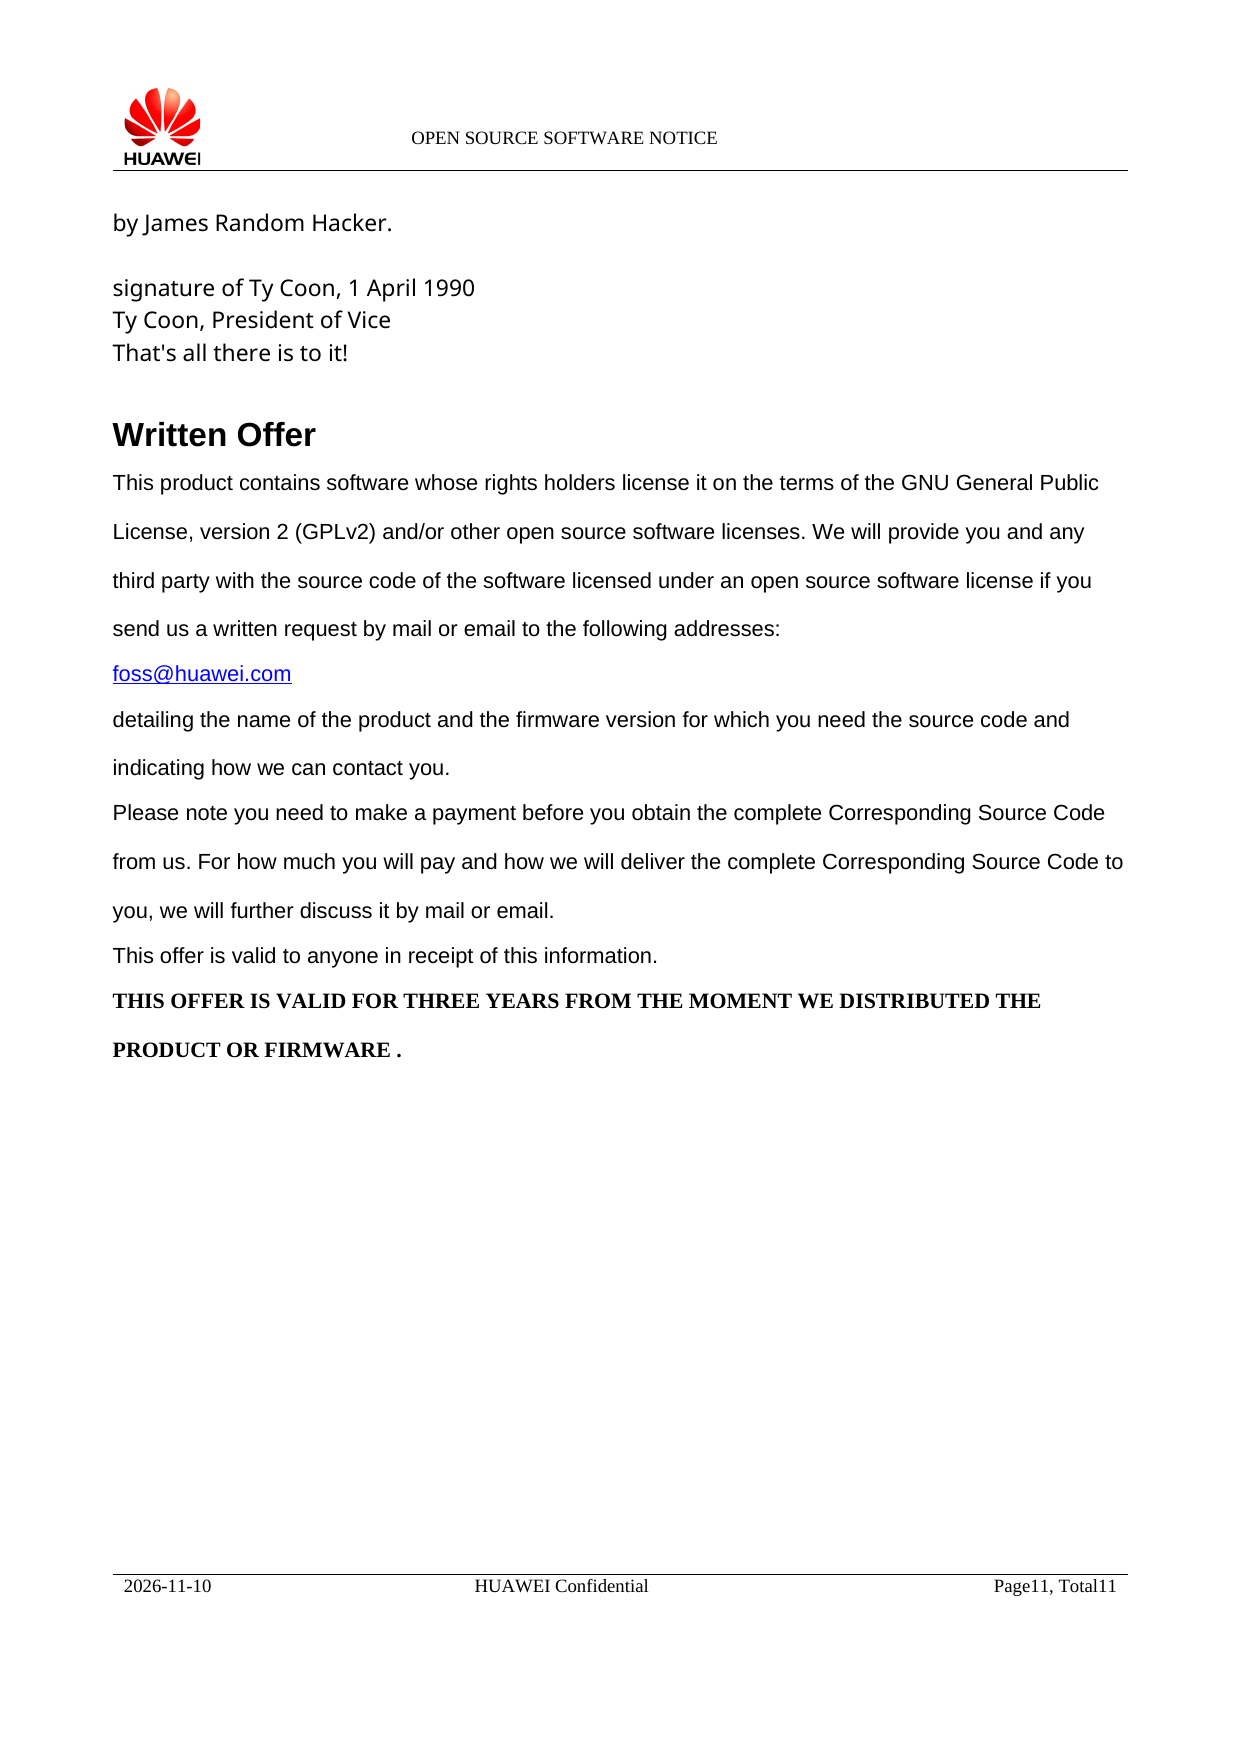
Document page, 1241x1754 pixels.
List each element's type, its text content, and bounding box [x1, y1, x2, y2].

text Written Offer [112, 401, 1128, 466]
text Please note you need to make a payment before you obtain the complete Corresponding Source Code from us. For how much you will pay and how we will deliver the complete Corresponding Source Code to you, we will further discuss it by mail or email. [112, 797, 1128, 927]
text Ty Coon, President of Vice [112, 304, 1128, 336]
text This offer is valid to anyone in receipt of this information. [112, 939, 1128, 972]
text This product contains software whose rights holders license it on the terms of the GNU General Public License, version 2 (GPLv2) and/or other open source software licenses. We will provide you and any third party with the source code of the software licensed under an open source software license if you send us a written request by mail or email to the following addresses: [112, 466, 1128, 645]
text That's all there is to it! [112, 336, 1128, 369]
text foss@huawei.com [112, 658, 1128, 690]
text detailing the name of the product and the firmware version for which you need the source code and indicating how we can contact you. [112, 703, 1128, 784]
text by James Random Hacker. [112, 206, 1128, 239]
text This offer is valid for three years from the moment we distributed the product or firmware . [112, 984, 1128, 1066]
picture [124, 88, 201, 165]
text signature of Ty Coon, 1 April 1990 [112, 271, 1128, 304]
